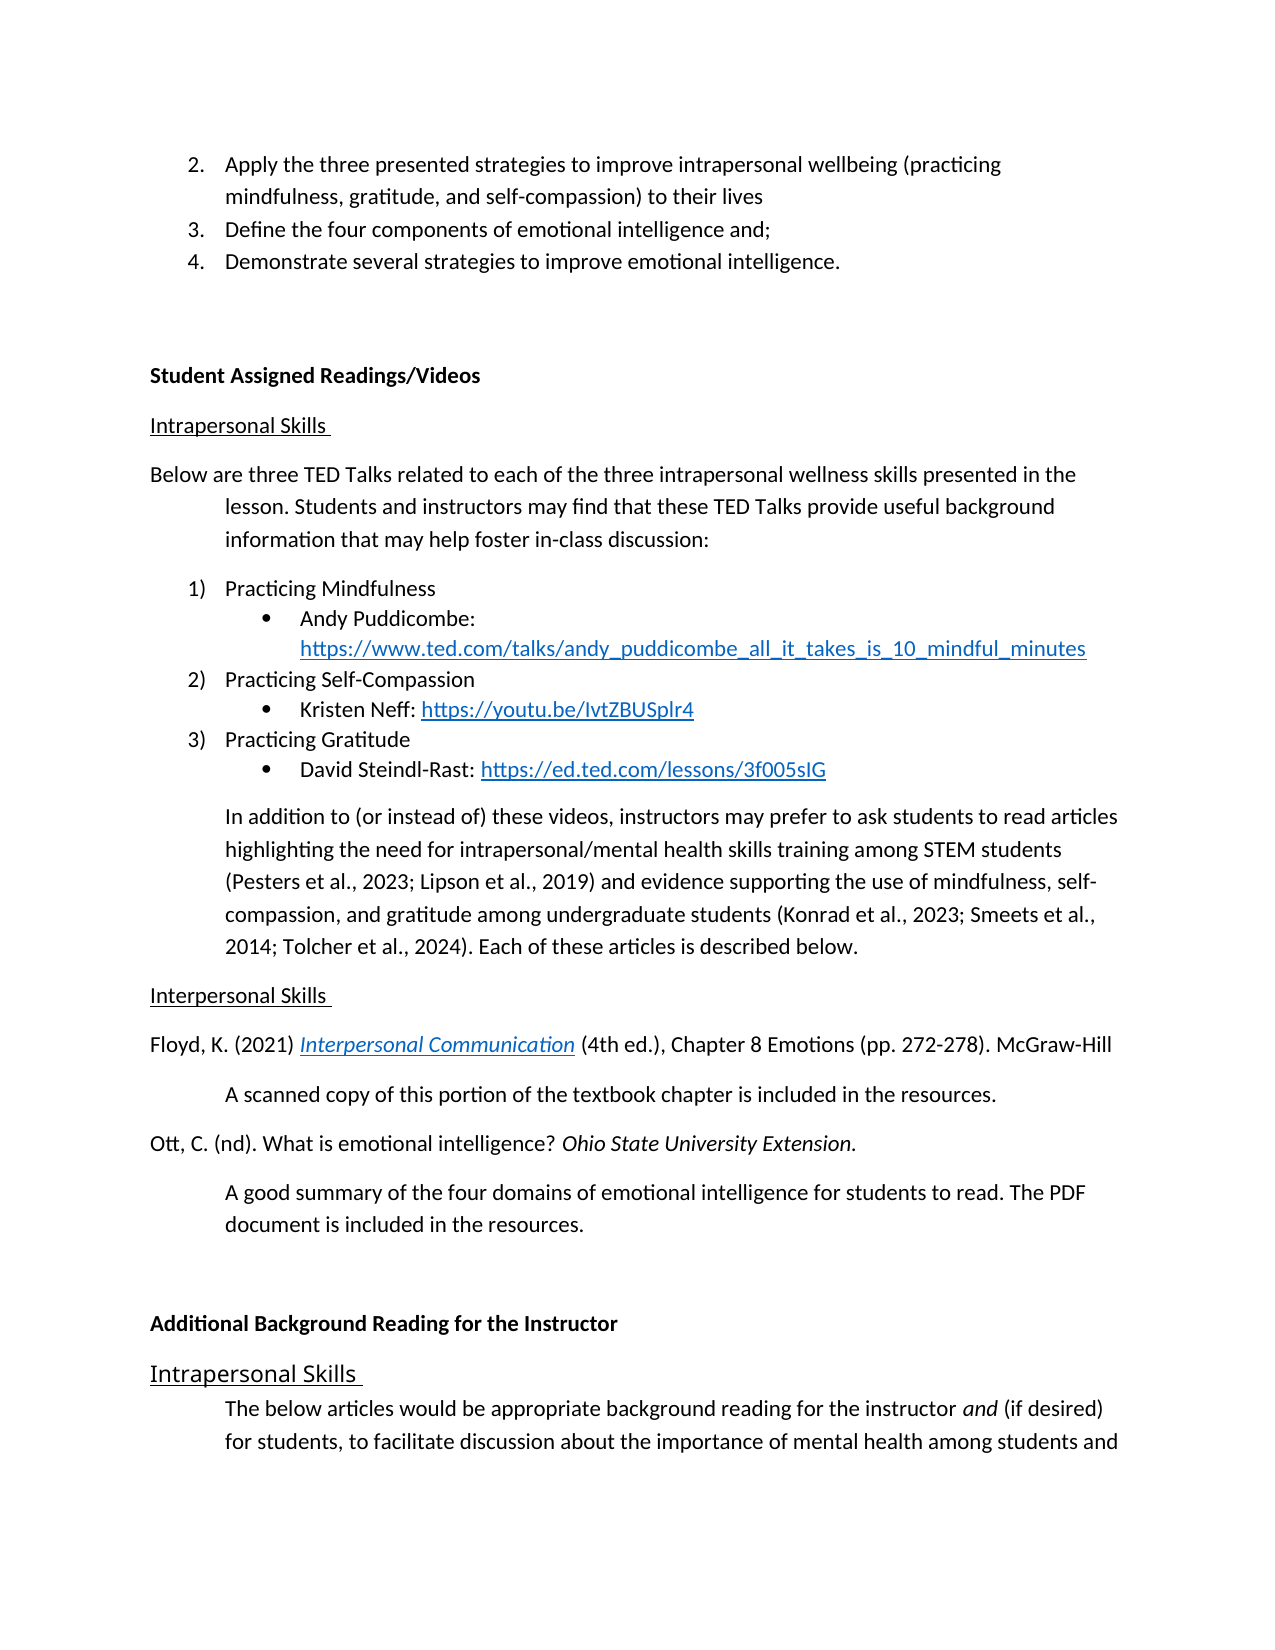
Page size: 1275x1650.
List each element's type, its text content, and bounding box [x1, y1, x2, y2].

text A scanned copy of this portion of the textbook chapter is included in the resources. [150, 1080, 1125, 1108]
list Practicing Gratitude [187, 725, 1125, 753]
list Demonstrate several strategies to improve emotional intelligence. [187, 247, 1125, 276]
text In addition to (or instead of) these videos, instructors may prefer to ask students to read articles highlighting the need for intrapersonal/mental health skills training among STEM students (Pesters et al., 2023; Lipson et al., 2019) and evidence supporting the use of mindfulness, self-compassion, and gratitude among undergraduate students (Konrad et al., 2023; Smeets et al., 2014; Tolcher et al., 2024). Each of these articles is described below. [225, 802, 1125, 960]
list Kristen Neff: https://youtu.be/IvtZBUSplr4 [262, 695, 1125, 723]
text Student Assigned Readings/Videos [150, 362, 1125, 390]
list Practicing Self-Compassion [187, 665, 1125, 693]
list Apply the three presented strategies to improve intrapersonal wellbeing (practicing mindfulness, gratitude, and self-compassion) to their lives [187, 150, 1125, 211]
list Practicing Mindfulness [187, 574, 1125, 602]
text A good summary of the four domains of emotional intelligence for students to read. The PDF document is included in the resources. [225, 1178, 1125, 1239]
text Intrapersonal Skills [150, 411, 1125, 439]
list Define the four components of emotional intelligence and; [187, 215, 1125, 243]
text Intrapersonal Skills [150, 1358, 1125, 1389]
text Floyd, K. (2021) Interpersonal Communication (4th ed.), Chapter 8 Emotions (pp. 272-278). McGraw-Hill [150, 1031, 1125, 1059]
text Additional Background Reading for the Instructor [150, 1309, 1125, 1337]
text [225, 1394, 1125, 1455]
text Below are three TED Talks related to each of the three intrapersonal wellness skills presented in the lesson. Students and instructors may find that these TED Talks provide useful background information that may help foster in-class discussion: [150, 460, 1125, 553]
list David Steindl-Rast: https://ed.ted.com/lessons/3f005sIG [262, 755, 1125, 783]
list Andy Puddicombe: https://www.ted.com/talks/andy_puddicombe_all_it_takes_is_10_mindful_minutes [262, 604, 1125, 663]
text Interpersonal Skills [150, 981, 1125, 1009]
text Ott, C. (nd). What is emotional intelligence? Ohio State University Extension. [150, 1129, 1125, 1157]
